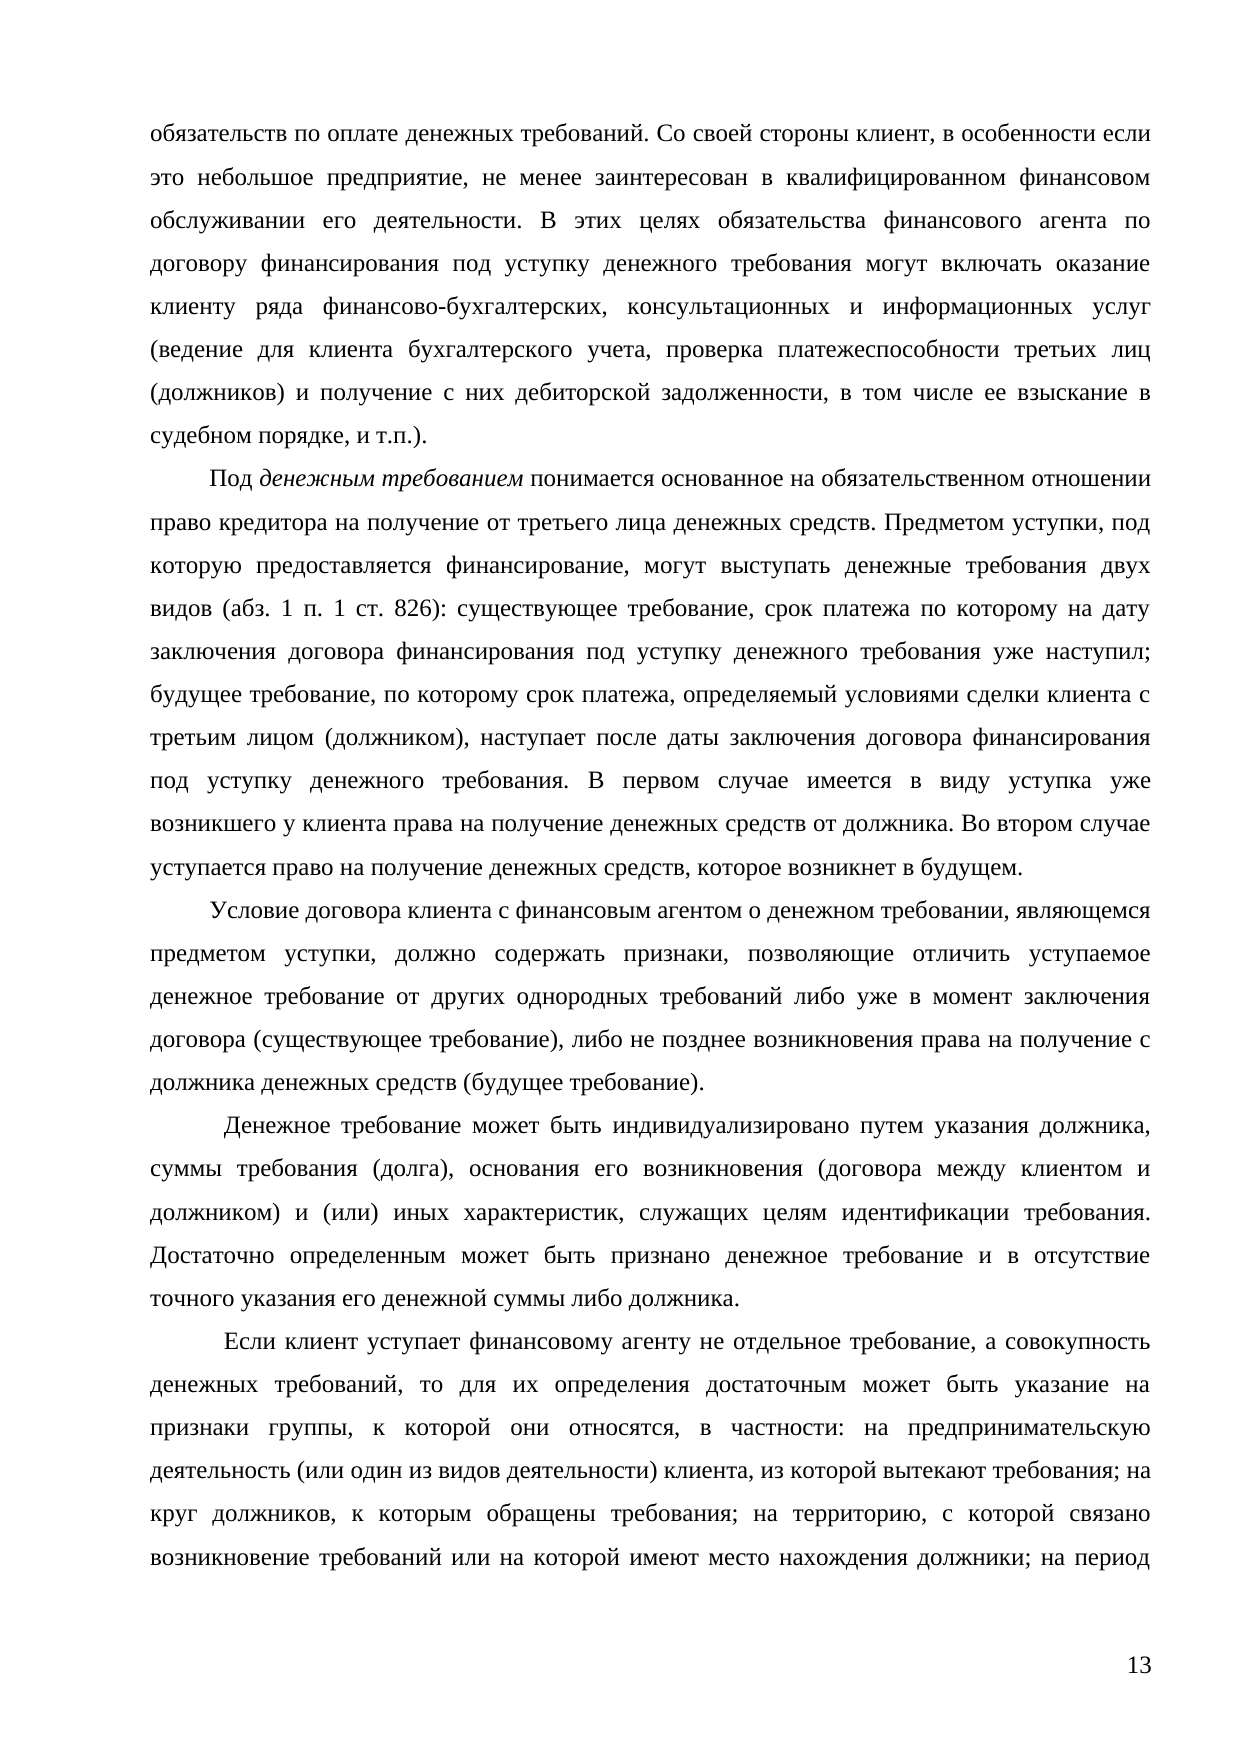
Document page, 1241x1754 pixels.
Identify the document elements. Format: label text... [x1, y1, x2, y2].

text Денежное требование может быть индивидуализировано путем указания должника, суммы требования (долга), основания его возникновения (договора между клиентом и должником) и (или) иных характеристик, служащих целям идентификации требования. Достаточно определенным может быть признано денежное требование и в отсутствие точного указания его денежной суммы либо должника. [150, 1110, 1152, 1312]
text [150, 1326, 1152, 1570]
text Под денежным требованием понимается основанное на обязательственном отношении право кредитора на получение от третьего лица денежных средств. Предметом уступки, под которую предоставляется финансирование, могут выступать денежные требования двух видов (абз. 1 п. 1 ст. 826): существующее требование, срок платежа по которому на дату заключения договора финансирования под уступку денежного требования уже наступил; будущее требование, по которому срок платежа, определяемый условиями сделки клиента с третьим лицом (должником), наступает после даты заключения договора финансирования под уступку денежного требования. В первом случае имеется в виду уступка уже возникшего у клиента права на получение денежных средств от должника. Во втором случае уступается право на получение денежных средств, которое возникнет в будущем. [150, 463, 1152, 880]
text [150, 118, 1152, 449]
text Условие договора клиента с финансовым агентом о денежном требовании, являющемся предметом уступки, должно содержать признаки, позволяющие отличить уступаемое денежное требование от других однородных требований либо уже в момент заключения договора (существующее требование), либо не позднее возникновения права на получение с должника денежных средств (будущее требование). [150, 895, 1152, 1096]
